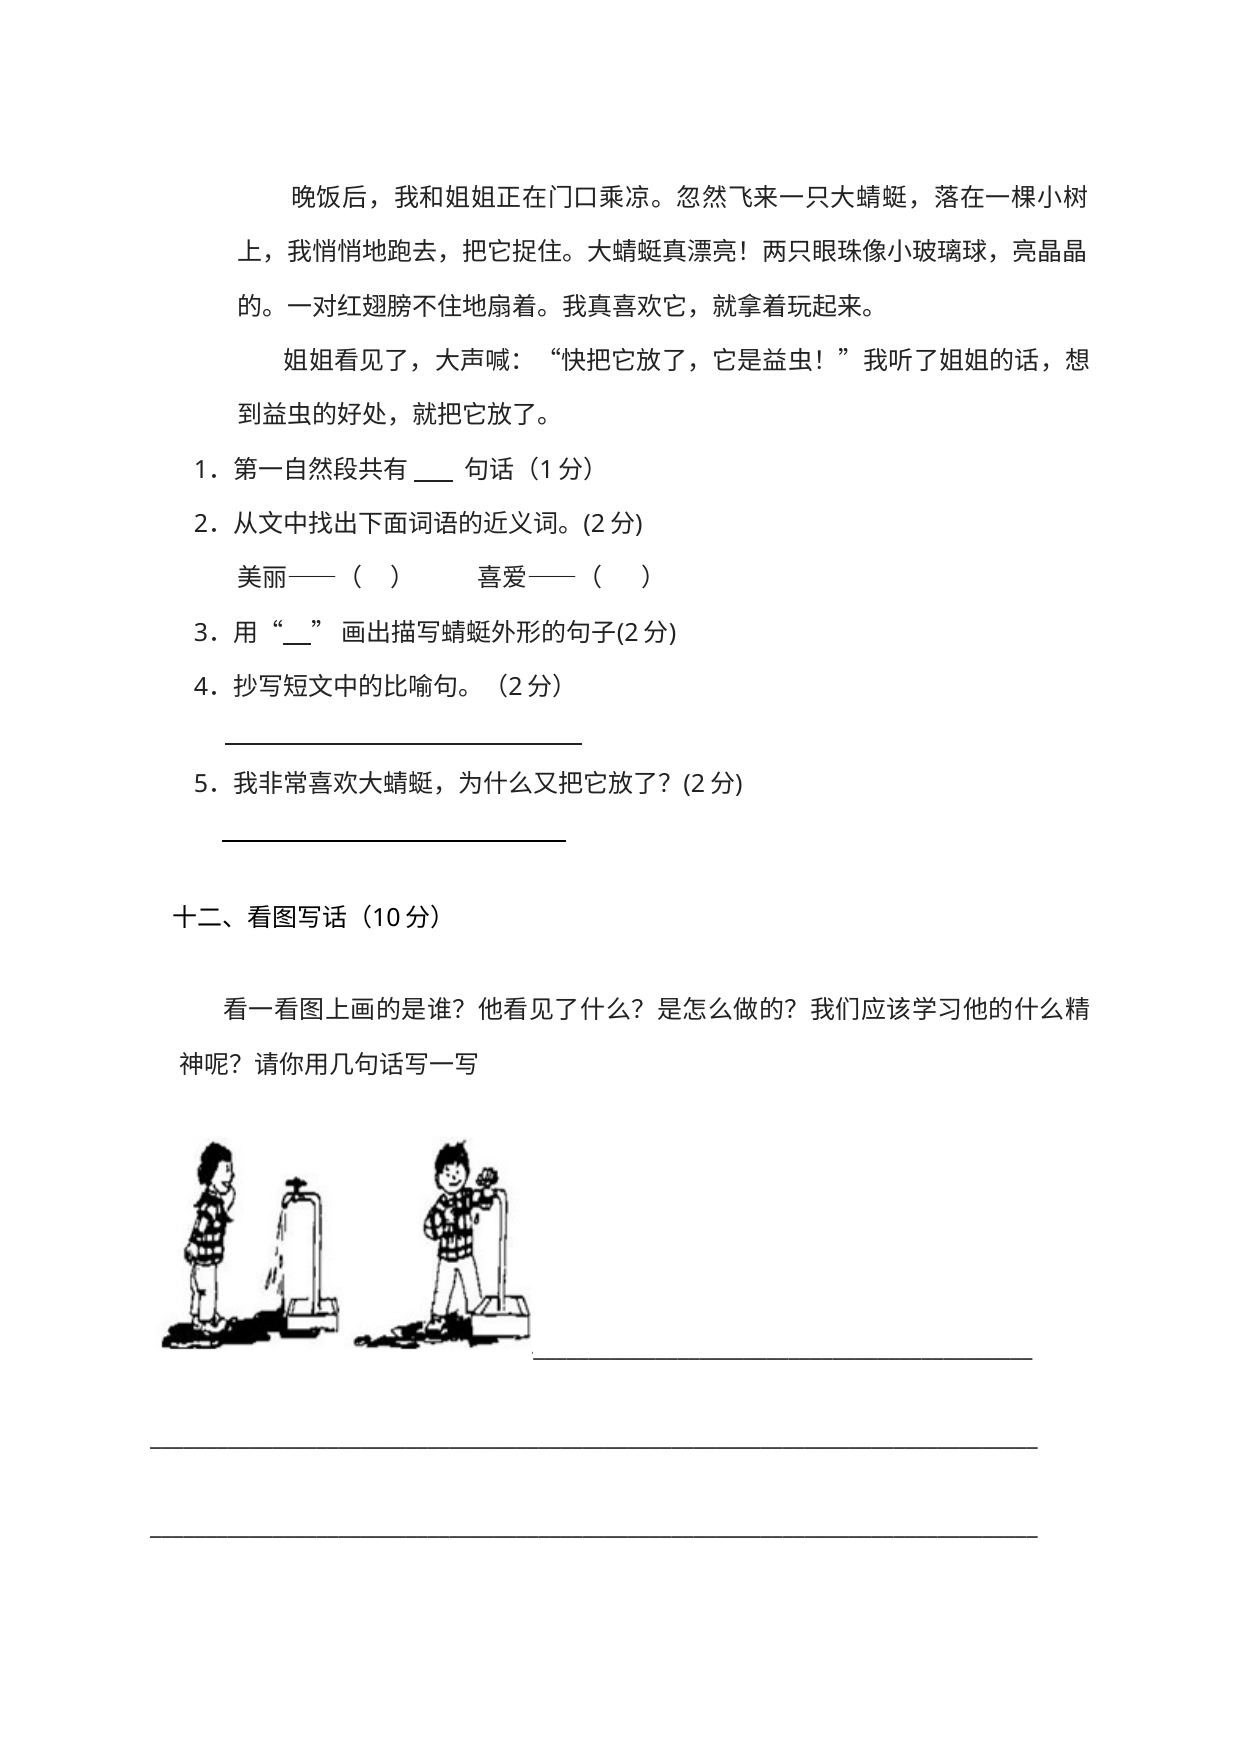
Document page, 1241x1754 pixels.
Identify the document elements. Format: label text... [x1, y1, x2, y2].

list 1．第一自然段共有 句话（1分） [150, 449, 1090, 485]
list 美丽——（ ） 喜爱——（ ） [150, 558, 1090, 594]
list 看一看图上画的是谁？他看见了什么？是怎么做的？我们应该学习他的什么精神呢？请你用几句话写一写 [179, 990, 1090, 1080]
list 姐姐看见了，大声喊：“快把它放了，它是益虫！”我听了姐姐的话，想到益虫的好处，就把它放了。 [237, 340, 1090, 431]
list 5．我非常喜欢大蜻蜓，为什么又把它放了？(2分) [150, 763, 1090, 799]
list 2．从文中找出下面词语的近义词。(2分) [150, 503, 1090, 540]
list 晚饭后，我和姐姐正在门口乘凉。忽然飞来一只大蜻蜓，落在一棵小树上，我悄悄地跑去，把它捉住。大蜻蜓真漂亮！两只眼珠像小玻璃球，亮晶晶的。一对红翅膀不住地扇着。我真喜欢它，就拿着玩起来。 [237, 177, 1090, 322]
picture [156, 1136, 533, 1357]
list 4．抄写短文中的比喻句。（2分） [150, 667, 1090, 703]
list 3．用“ ” 画出描写蜻蜓外形的句子(2分) [150, 612, 1090, 648]
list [150, 1507, 1090, 1542]
list 十二、看图写话（10分） [172, 897, 1090, 934]
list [150, 1419, 1090, 1453]
